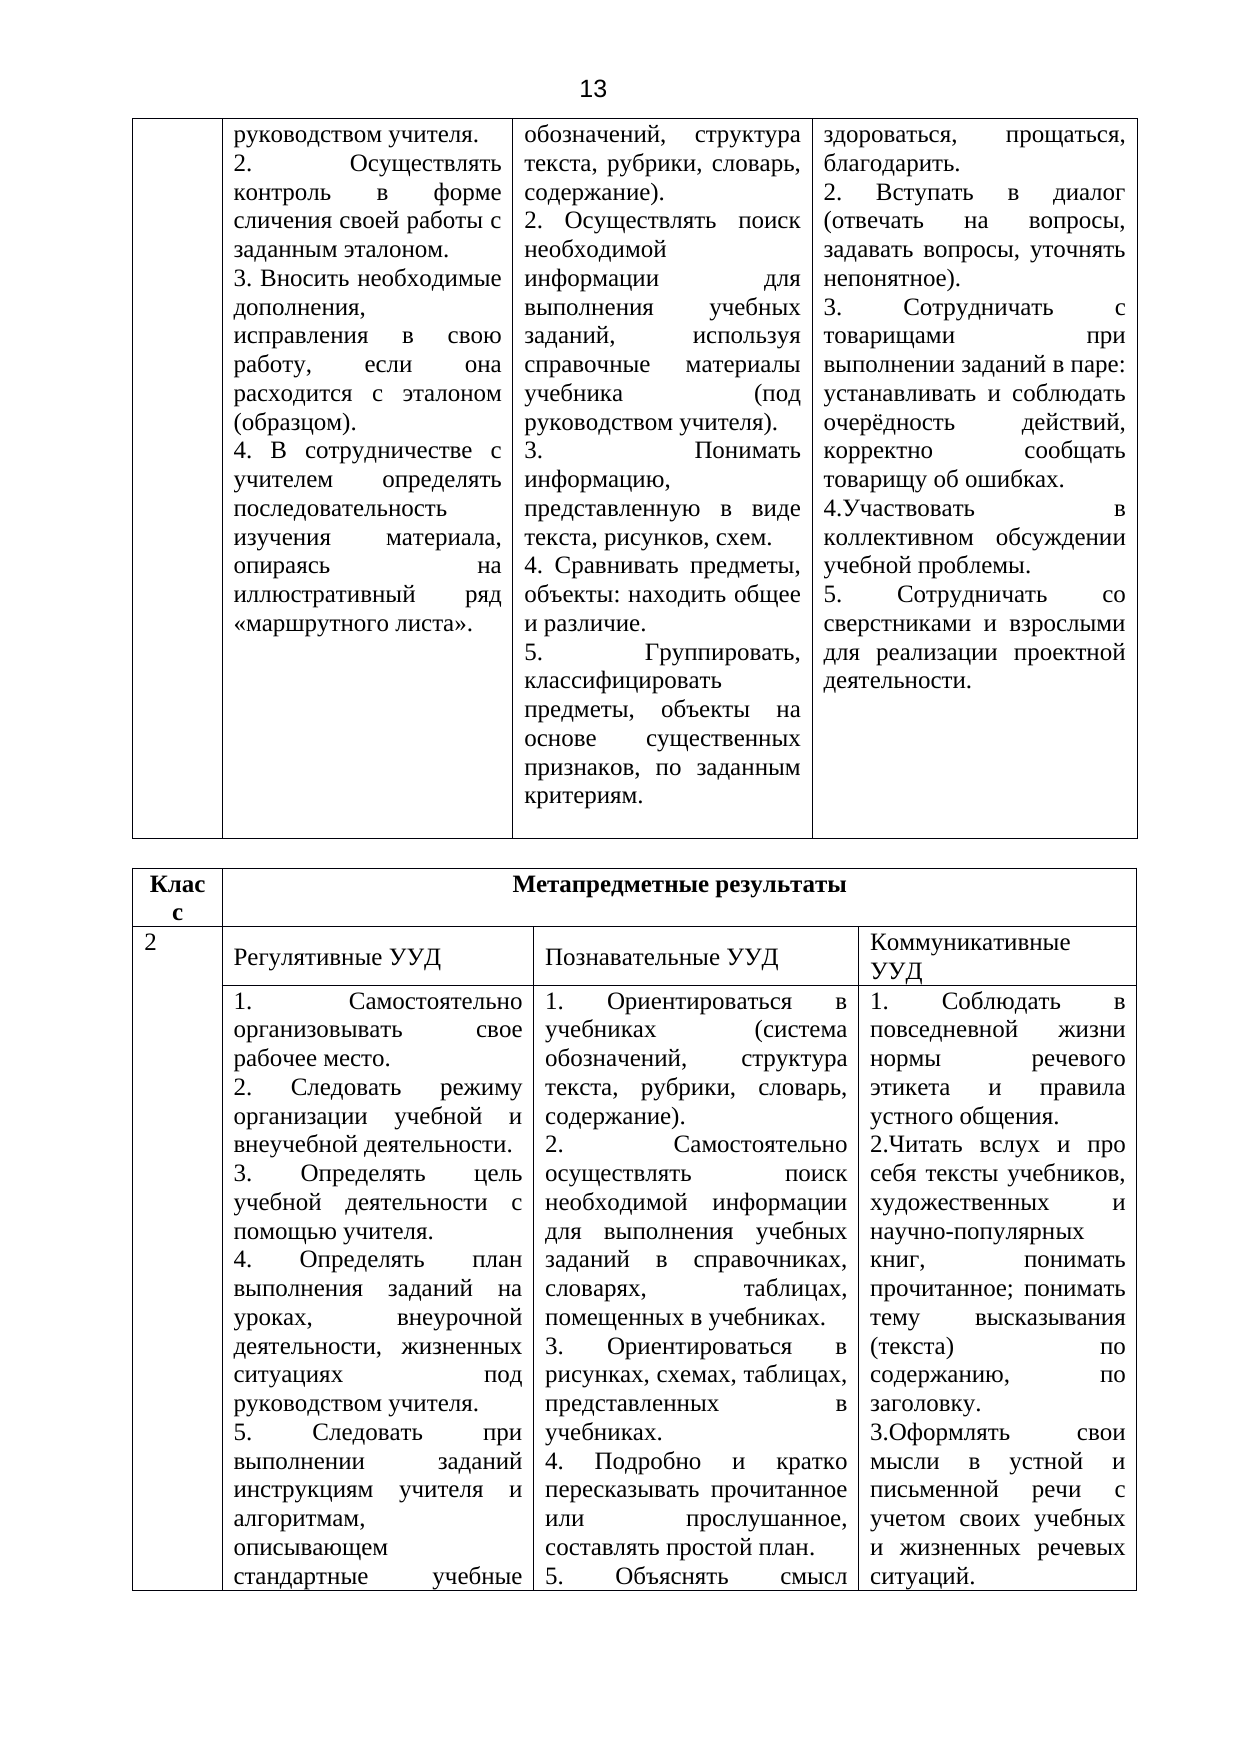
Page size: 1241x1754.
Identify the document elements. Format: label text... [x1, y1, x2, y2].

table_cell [223, 986, 533, 1589]
table_cell Познавательные УУД [534, 927, 858, 985]
table_cell Коммуникативные УУД [859, 927, 1136, 985]
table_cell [223, 119, 512, 838]
table_cell Регулятивные УУД [223, 927, 533, 985]
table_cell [513, 119, 812, 838]
table_cell 2 [133, 927, 222, 1589]
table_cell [534, 986, 858, 1589]
table_header Класс [133, 869, 222, 926]
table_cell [813, 119, 1137, 838]
table_header Метапредметные результаты [223, 869, 1136, 926]
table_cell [859, 986, 1136, 1589]
